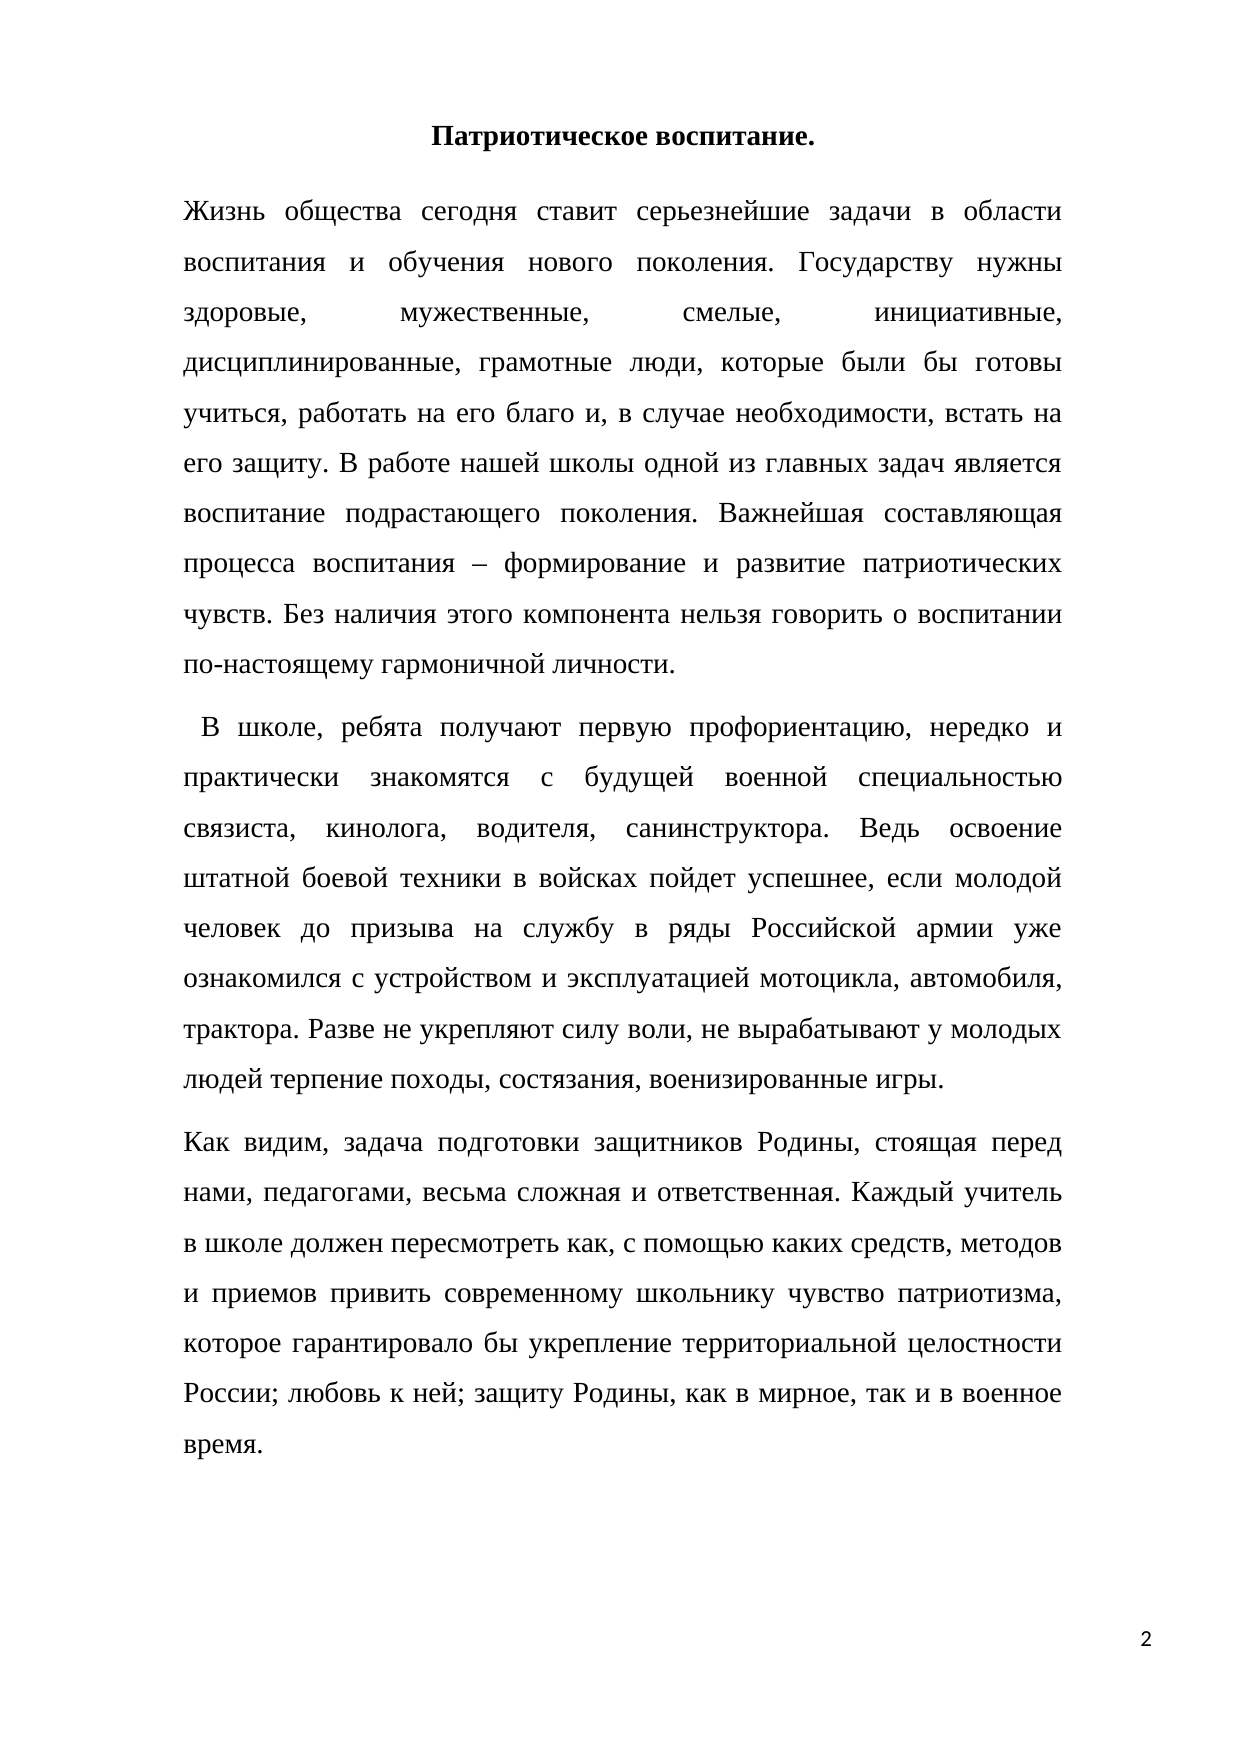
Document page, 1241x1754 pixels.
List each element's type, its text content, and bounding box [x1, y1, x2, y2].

text Жизнь общества сегодня ставит серьезнейшие задачи в области воспитания и обучения нового поколения. Государству нужны здоровые, мужественные, смелые, инициативные, дисциплинированные, грамотные люди, которые были бы готовы учиться, работать на его благо и, в случае необходимости, встать на его защиту. В работе нашей школы одной из главных задач является воспитание подрастающего поколения. Важнейшая составляющая процесса воспитания – формирование и развитие патриотических чувств. Без наличия этого компонента нельзя говорить о воспитании по-настоящему гармоничной личности. [183, 193, 1063, 680]
text Как видим, задача подготовки защитников Родины, стоящая перед нами, педагогами, весьма сложная и ответственная. Каждый учитель в школе должен пересмотреть как, с помощью каких средств, методов и приемов привить современному школьнику чувство патриотизма, которое гарантировало бы укрепление территориальной целостности России; любовь к ней; защиту Родины, как в мирное, так и в военное время. [183, 1124, 1063, 1459]
text В школе, ребята получают первую профориентацию, нередко и практически знакомятся с будущей военной специальностью связиста, кинолога, водителя, санинструктора. Ведь освоение штатной боевой техники в войсках пойдет успешнее, если молодой человек до призыва на службу в ряды Российской армии уже ознакомился с устройством и эксплуатацией мотоцикла, автомобиля, трактора. Разве не укрепляют силу воли, не вырабатывают у молодых людей терпение походы, состязания, военизированные игры. [183, 709, 1063, 1095]
text Патриотическое воспитание. [183, 118, 1063, 152]
